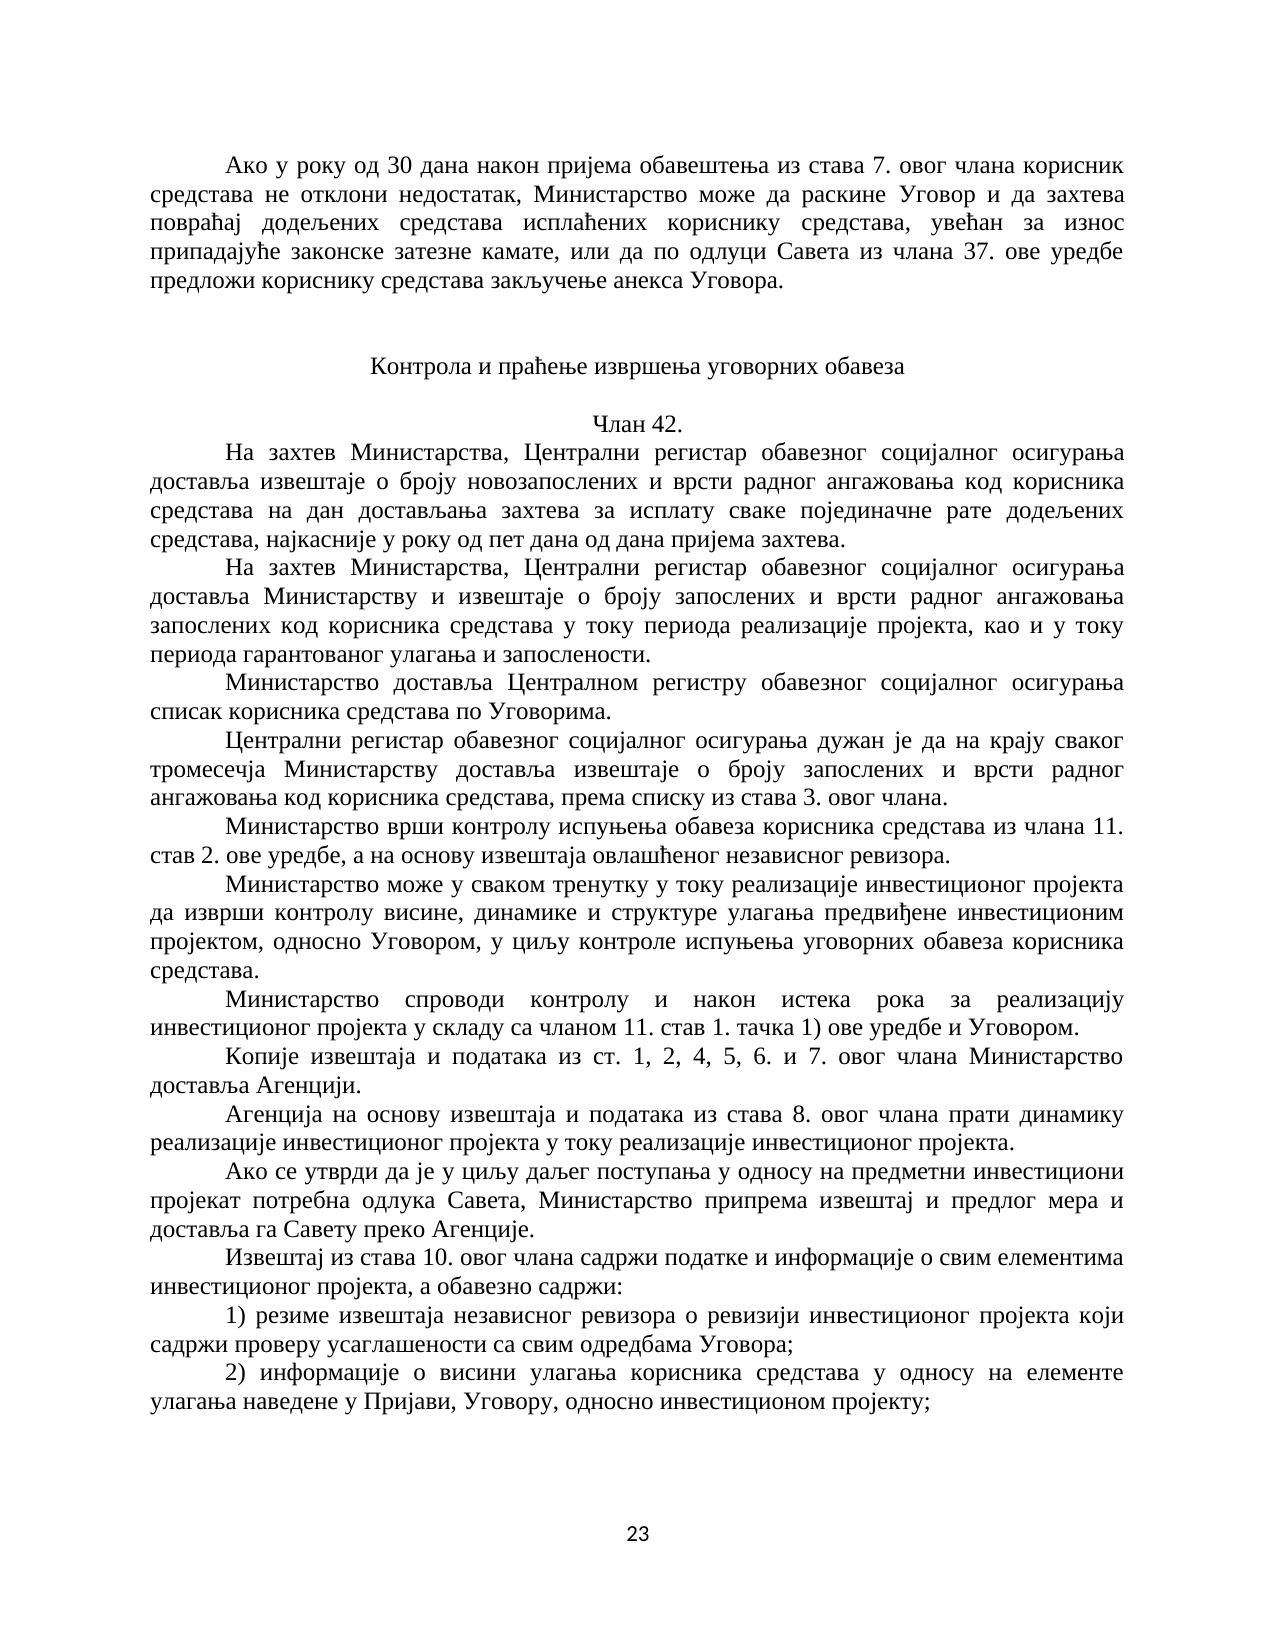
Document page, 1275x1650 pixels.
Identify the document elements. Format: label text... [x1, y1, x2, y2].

text 2) информације о висини улагања корисника средстава у односу на елементе улагања наведене у Пријави, Уговору, односно инвестиционом пројекту; [150, 1357, 1125, 1415]
text Контрола и праћење извршења уговорних обавеза [150, 351, 1125, 380]
text Министарство врши контролу испуњења обавеза корисника средстава из члана 11. став 2. ове уредбе, а на основу извештаја овлашћеног независног ревизора. [150, 811, 1125, 869]
text Извештај из става 10. овог члана садржи податке и информације о свим елементима инвестиционог пројекта, а обавезно садржи: [150, 1242, 1125, 1300]
text Копије извештаја и података из ст. 1, 2, 4, 5, 6. и 7. овог члана Министарство доставља Агенцији. [150, 1041, 1125, 1099]
text На захтев Министарства, Централни регистар обавезног социјалног осигурања доставља Министарству и извештаје о броју запослених и врсти радног ангажовања запослених код корисника средстава у току периода реализације пројекта, као и у току периода гарантованог улагања и запослености. [150, 552, 1125, 667]
text Ако се утврди да је у циљу даљег поступања у односу на предметни инвестициони пројекат потребна одлука Савета, Министарство припрема извештај и предлог мера и доставља га Савету преко Агенције. [150, 1156, 1125, 1242]
text На захтев Министарства, Централни регистар обавезног социјалног осигурања доставља извештаје о броју новозапослених и врсти радног ангажовања код корисника средстава на дан достављања захтева за исплату сваке појединачне рате додељених средстава, најкасније у року од пет дана од дана пријема захтева. [150, 437, 1125, 552]
text Члан 42. [150, 409, 1125, 437]
text 1) резиме извештаја независног ревизора о ревизији инвестиционог пројекта који садржи проверу усаглашености са свим одредбама Уговора; [150, 1300, 1125, 1357]
text Министарство спроводи контролу и након истека рока за реализацију инвестиционог пројекта у складу са чланом 11. став 1. тачка 1) ове уредбе и Уговором. [150, 984, 1125, 1041]
text Министарство може у сваком тренутку у току реализације инвестиционог пројекта да изврши контролу висине, динамике и структуре улагања предвиђене инвестиционим пројектом, односно Уговором, у циљу контроле испуњења уговорних обавеза корисника средстава. [150, 869, 1125, 984]
text Министарство доставља Централном регистру обавезног социјалног осигурања списак корисника средстава по Уговорима. [150, 667, 1125, 725]
text Централни регистар обавезног социјалног осигурања дужан је да на крају сваког тромесечја Министарству доставља извештаје о броју запослених и врсти радног ангажовања код корисника средстава, према списку из става 3. овог члана. [150, 725, 1125, 811]
text Агенција на основу извештаја и података из става 8. овог члана прати динамику реализације инвестиционог пројекта у току реализације инвестиционог пројекта. [150, 1099, 1125, 1156]
text Ако у року од 30 дана након пријема обавештења из става 7. овог члана корисник средстава не отклони недостатак, Министарство може да раскине Уговор и да захтева повраћај додељених средстава исплаћених кориснику средстава, увећан за износ припадајуће законске затезне камате, или да по одлуци Савета из члана 37. ове уредбе предложи кориснику средстава закључење анекса Уговора. [150, 150, 1125, 294]
